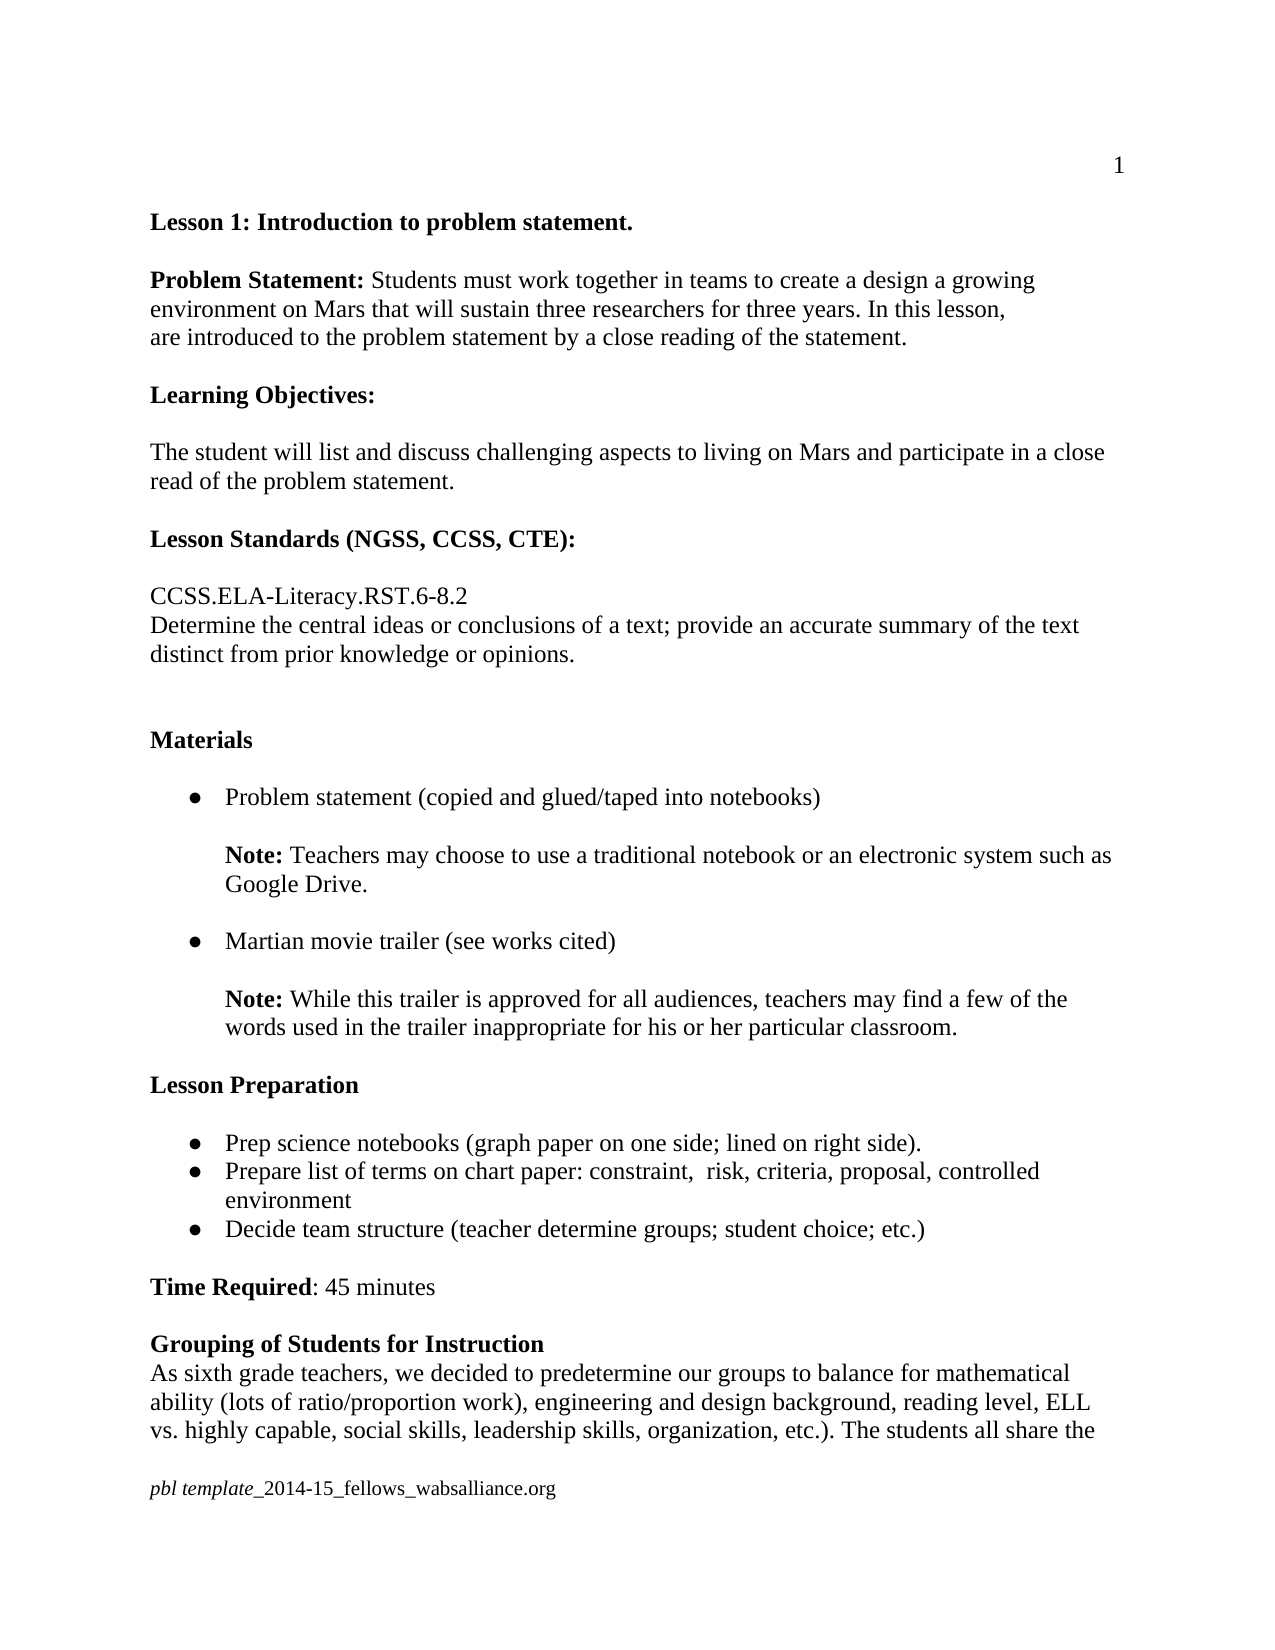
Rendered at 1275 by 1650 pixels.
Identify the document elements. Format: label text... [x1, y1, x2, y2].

text Note: Teachers may choose to use a traditional notebook or an electronic system such as Google Drive. [225, 840, 1125, 897]
text Learning Objectives: [150, 380, 1125, 409]
text Grouping of Students for Instruction [150, 1329, 1125, 1358]
text Lesson Standards (NGSS, CCSS, CTE): [150, 524, 1125, 552]
list Martian movie trailer (see works cited) [187, 926, 1125, 955]
list Problem statement (copied and glued/taped into notebooks) [187, 782, 1125, 811]
text Note: While this trailer is approved for all audiences, teachers may find a few of the words used in the trailer inappropriate for his or her particular classroom. [225, 984, 1125, 1041]
list Prep science notebooks (graph paper on one side; lined on right side). [187, 1127, 1125, 1156]
text Materials [150, 725, 1125, 754]
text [150, 1358, 1125, 1444]
list Prepare list of terms on chart paper: constraint, risk, criteria, proposal, controlled environment [187, 1156, 1125, 1214]
text Problem Statement: Students must work together in teams to create a design a growing environment on Mars that will sustain three researchers for three years. In this lesson, [150, 265, 1125, 322]
text Determine the central ideas or conclusions of a text; provide an accurate summary of the text distinct from prior knowledge or opinions. [150, 610, 1125, 667]
text CCSS.ELA-Literacy.RST.6-8.2 [150, 581, 1125, 610]
text Time Required: 45 minutes [150, 1272, 1125, 1300]
text Lesson 1: Introduction to problem statement. [150, 207, 1125, 236]
text The student will list and discuss challenging aspects to living on Mars and participate in a close read of the problem statement. [150, 437, 1125, 495]
list Decide team structure (teacher determine groups; student choice; etc.) [187, 1214, 1125, 1243]
text are introduced to the problem statement by a close reading of the statement. [150, 322, 1125, 351]
text Lesson Preparation [150, 1070, 1125, 1099]
